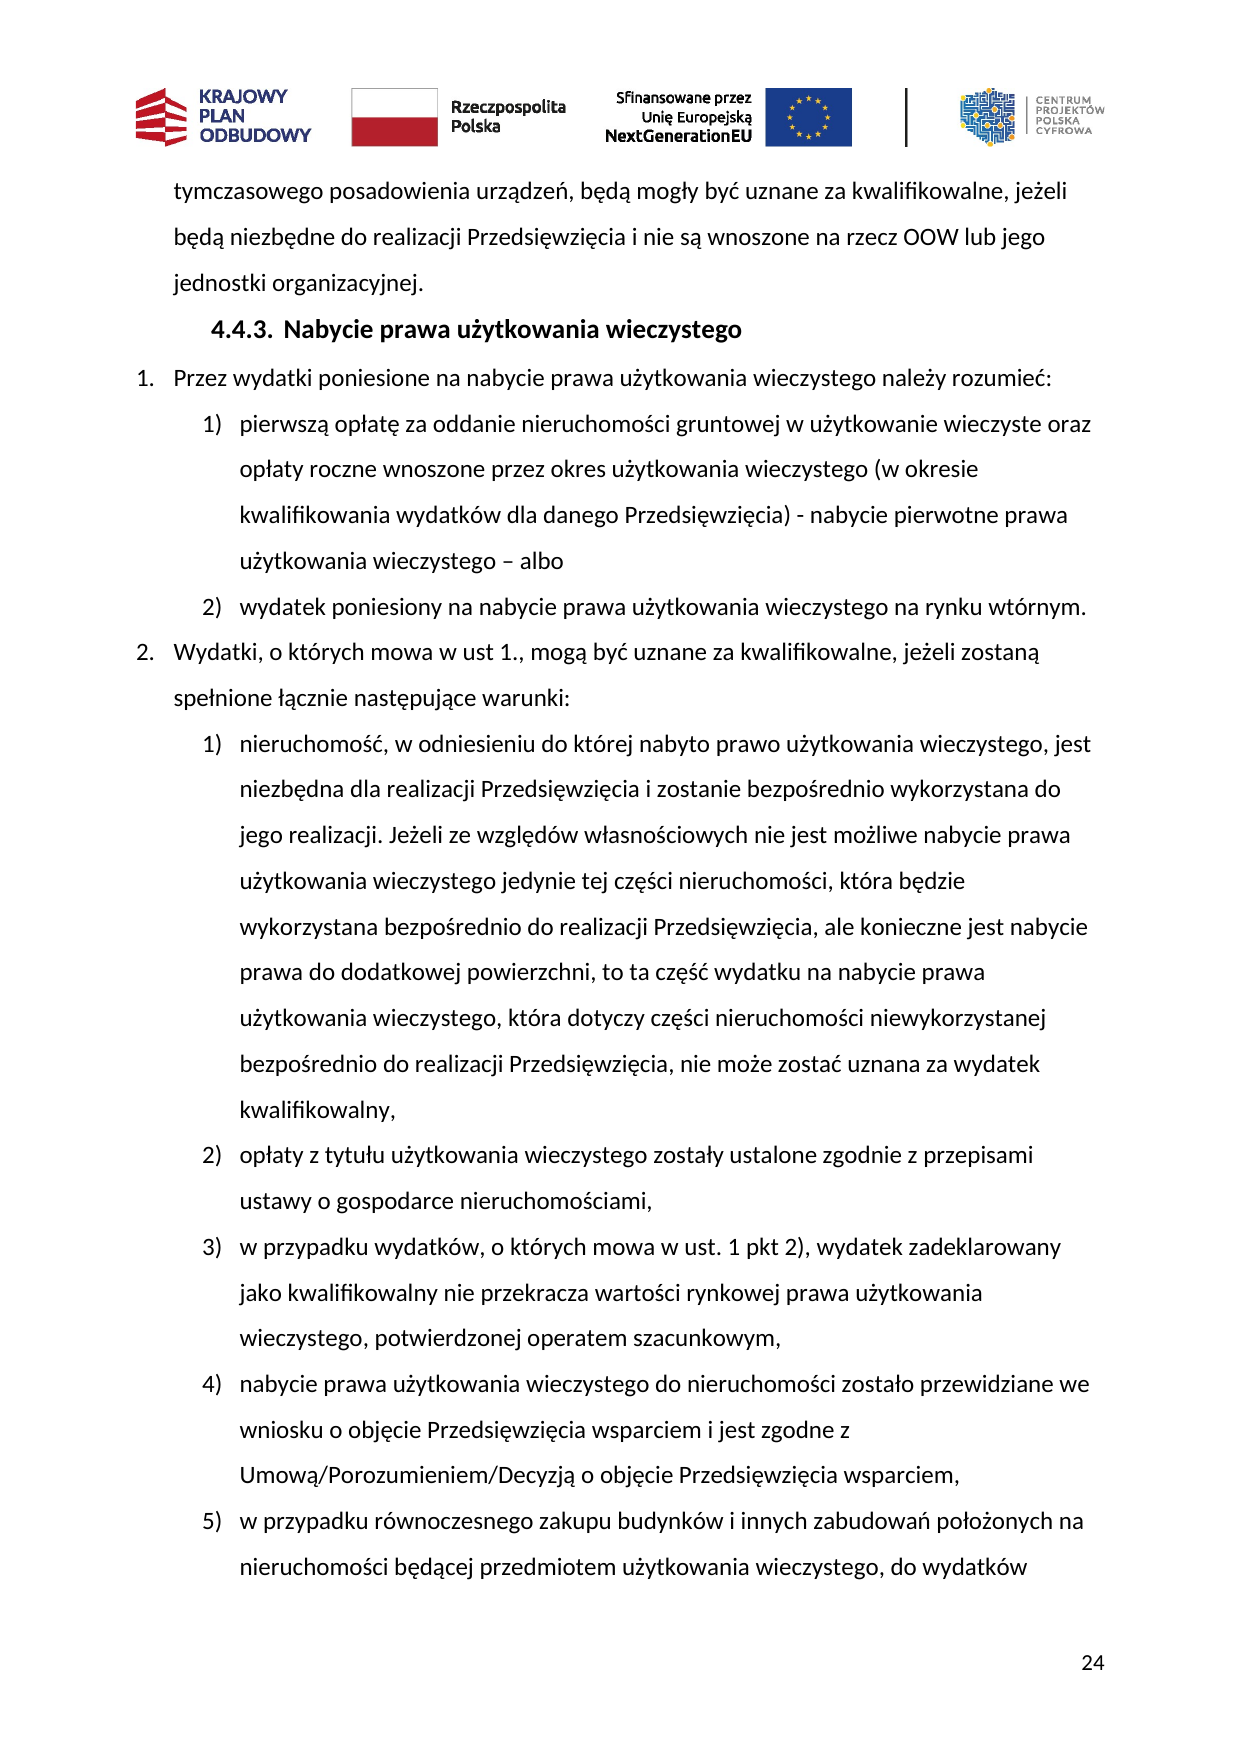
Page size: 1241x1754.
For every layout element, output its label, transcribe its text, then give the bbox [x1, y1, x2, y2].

picture [135, 88, 1105, 147]
list wydatek poniesiony na nabycie prawa użytkowania wieczystego na rynku wtórnym. [202, 591, 1104, 621]
list Nabycie prawa użytkowania wieczystego [211, 313, 1104, 346]
list opłaty z tytułu użytkowania wieczystego zostały ustalone zgodnie z przepisami ustawy o gospodarce nieruchomościami, [202, 1139, 1104, 1216]
list Przez wydatki poniesione na nabycie prawa użytkowania wieczystego należy rozumieć: [136, 362, 1104, 393]
list nabycie prawa użytkowania wieczystego do nieruchomości zostało przewidziane we wniosku o objęcie Przedsięwzięcia wsparciem i jest zgodne z Umową/Porozumieniem/Decyzją o objęcie Przedsięwzięcia wsparciem, [202, 1368, 1104, 1490]
list pierwszą opłatę za oddanie nieruchomości gruntowej w użytkowanie wieczyste oraz opłaty roczne wnoszone przez okres użytkowania wieczystego (w okresie kwalifikowania wydatków dla danego Przedsięwzięcia) - nabycie pierwotne prawa użytkowania wieczystego – albo [202, 408, 1104, 576]
list w przypadku wydatków, o których mowa w ust. 1 pkt 2), wydatek zadeklarowany jako kwalifikowalny nie przekracza wartości rynkowej prawa użytkowania wieczystego, potwierdzonej operatem szacunkowym, [202, 1231, 1104, 1353]
list Wydatki, o których mowa w ust 1., mogą być uznane za kwalifikowalne, jeżeli zostaną spełnione łącznie następujące warunki: [136, 636, 1104, 713]
list nieruchomość, w odniesieniu do której nabyto prawo użytkowania wieczystego, jest niezbędna dla realizacji Przedsięwzięcia i zostanie bezpośrednio wykorzystana do jego realizacji. Jeżeli ze względów własnościowych nie jest możliwe nabycie prawa użytkowania wieczystego jedynie tej części nieruchomości, która będzie wykorzystana bezpośrednio do realizacji Przedsięwzięcia, ale konieczne jest nabycie prawa do dodatkowej powierzchni, to ta część wydatku na nabycie prawa użytkowania wieczystego, która dotyczy części nieruchomości niewykorzystanej bezpośrednio do realizacji Przedsięwzięcia, nie może zostać uznana za wydatek kwalifikowalny, [202, 728, 1104, 1124]
